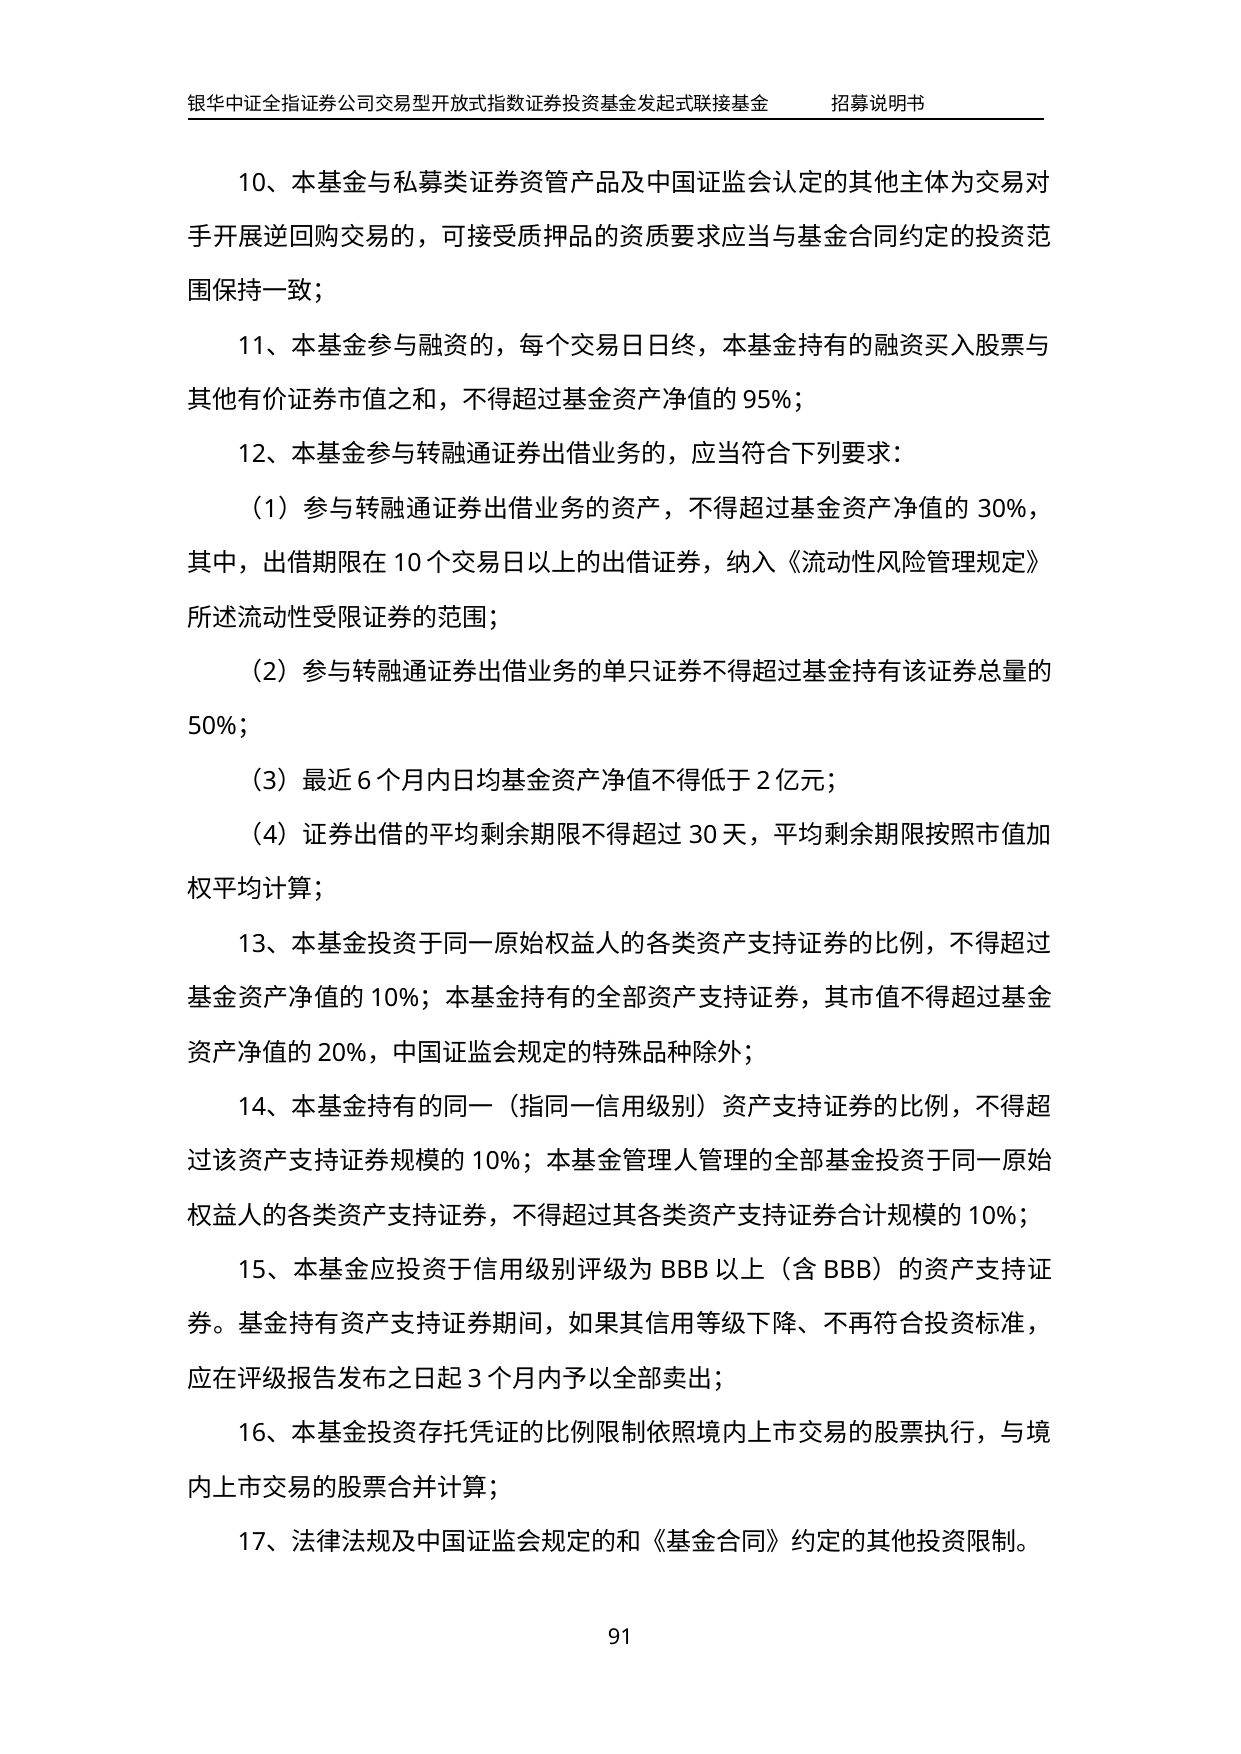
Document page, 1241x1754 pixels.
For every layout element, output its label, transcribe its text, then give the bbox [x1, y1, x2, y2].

text （2）参与转融通证券出借业务的单只证券不得超过基金持有该证券总量的50%； [187, 651, 1053, 742]
text 10、本基金与私募类证券资管产品及中国证监会认定的其他主体为交易对手开展逆回购交易的，可接受质押品的资质要求应当与基金合同约定的投资范围保持一致； [187, 162, 1053, 307]
text （1）参与转融通证券出借业务的资产，不得超过基金资产净值的30%，其中，出借期限在10个交易日以上的出借证券，纳入《流动性风险管理规定》所述流动性受限证券的范围； [187, 488, 1053, 633]
text 14、本基金持有的同一（指同一信用级别）资产支持证券的比例，不得超过该资产支持证券规模的10%；本基金管理人管理的全部基金投资于同一原始权益人的各类资产支持证券，不得超过其各类资产支持证券合计规模的10%； [187, 1086, 1053, 1231]
text （3）最近6个月内日均基金资产净值不得低于2亿元； [187, 760, 1053, 796]
text 13、本基金投资于同一原始权益人的各类资产支持证券的比例，不得超过基金资产净值的10%；本基金持有的全部资产支持证券，其市值不得超过基金资产净值的20%，中国证监会规定的特殊品种除外； [187, 923, 1053, 1068]
text 15、本基金应投资于信用级别评级为BBB以上（含BBB）的资产支持证券。基金持有资产支持证券期间，如果其信用等级下降、不再符合投资标准，应在评级报告发布之日起3个月内予以全部卖出； [187, 1249, 1053, 1394]
text 17、法律法规及中国证监会规定的和《基金合同》约定的其他投资限制。 [187, 1521, 1053, 1558]
text 12、本基金参与转融通证券出借业务的，应当符合下列要求： [187, 434, 1053, 470]
text 16、本基金投资存托凭证的比例限制依照境内上市交易的股票执行，与境内上市交易的股票合并计算； [187, 1413, 1053, 1503]
text （4）证券出借的平均剩余期限不得超过30天，平均剩余期限按照市值加权平均计算； [187, 814, 1053, 905]
text 11、本基金参与融资的，每个交易日日终，本基金持有的融资买入股票与其他有价证券市值之和，不得超过基金资产净值的95%； [187, 325, 1053, 416]
